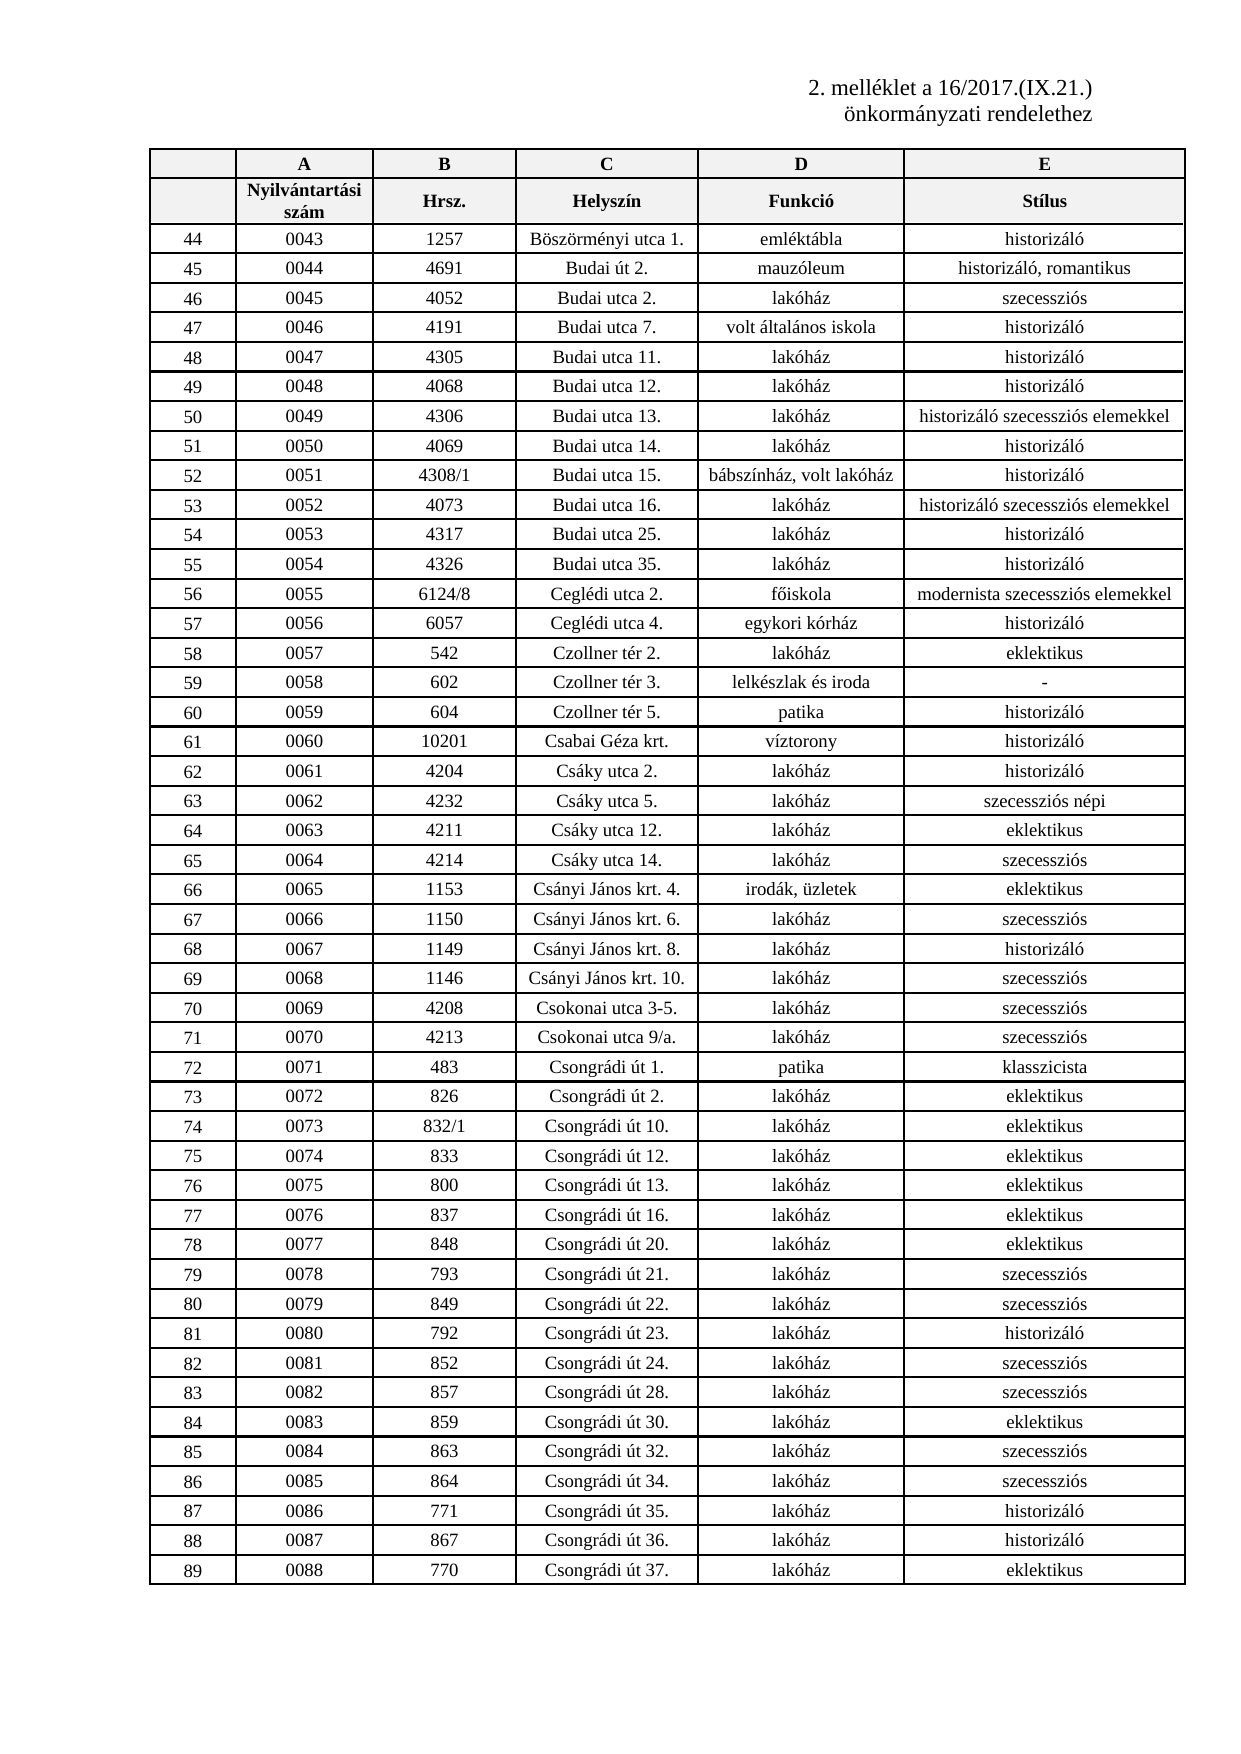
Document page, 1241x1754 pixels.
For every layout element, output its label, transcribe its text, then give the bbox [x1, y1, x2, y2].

table_cell Csongrádi út 35. [517, 1497, 697, 1524]
table_cell eklektikus [905, 1083, 1184, 1110]
table_cell 53 [151, 491, 235, 518]
table_cell 792 [374, 1319, 515, 1347]
table_cell 6124/8 [374, 580, 515, 607]
table_cell 54 [151, 520, 235, 548]
table_cell Budai utca 15. [517, 461, 697, 489]
table_cell 4214 [374, 846, 515, 873]
table_cell 50 [151, 402, 235, 429]
table_cell Csáky utca 5. [517, 787, 697, 814]
table_cell Budai utca 35. [517, 550, 697, 577]
table_cell 826 [374, 1083, 515, 1110]
table_cell Csongrádi út 10. [517, 1112, 697, 1139]
table_cell 0049 [237, 402, 372, 429]
table_cell 55 [151, 550, 235, 577]
table_cell 63 [151, 787, 235, 814]
table_cell 83 [151, 1378, 235, 1406]
table_cell Budai utca 12. [517, 373, 697, 400]
table_cell szecessziós [905, 964, 1184, 992]
table_cell lakóház [699, 1142, 903, 1169]
table_cell historizáló [905, 518, 1184, 548]
table_cell 0057 [237, 639, 372, 666]
table_cell 1149 [374, 935, 515, 962]
table_cell lakóház [699, 1201, 903, 1228]
table_cell szecessziós népi [905, 787, 1184, 814]
table_cell mauzóleum [699, 254, 903, 282]
table_cell historizáló [905, 757, 1184, 784]
table_cell 604 [374, 698, 515, 725]
table_cell eklektikus [905, 1230, 1184, 1258]
table_cell lakóház [699, 1526, 903, 1554]
table_cell szecessziós [905, 282, 1184, 311]
table_cell 4068 [374, 373, 515, 400]
table_cell 0055 [237, 580, 372, 607]
table_cell 51 [151, 432, 235, 459]
table_header E [905, 150, 1184, 177]
table_cell 4306 [374, 402, 515, 429]
table_cell szecessziós [905, 1349, 1184, 1376]
table_cell 67 [151, 905, 235, 932]
table_cell 60 [151, 698, 235, 725]
table_cell Csáky utca 2. [517, 757, 697, 784]
table_cell 0043 [237, 225, 372, 252]
table_cell lakóház [699, 846, 903, 873]
table_cell 4326 [374, 550, 515, 577]
table_cell 49 [151, 373, 235, 400]
table_cell 793 [374, 1260, 515, 1287]
table_cell 65 [151, 846, 235, 873]
table_cell 0072 [237, 1083, 372, 1110]
table_cell historizáló [905, 459, 1184, 489]
table_cell szecessziós [905, 1290, 1184, 1317]
table_cell szecessziós [905, 994, 1184, 1021]
table_cell Csongrádi út 1. [517, 1053, 697, 1080]
table_cell lakóház [699, 1349, 903, 1376]
table_cell historizáló [905, 728, 1184, 755]
table_cell Csokonai utca 3-5. [517, 994, 697, 1021]
table_cell lakóház [699, 520, 903, 548]
table_cell 4073 [374, 491, 515, 518]
table_cell 76 [151, 1171, 235, 1199]
table_cell 10201 [374, 728, 515, 755]
table_cell Csokonai utca 9/a. [517, 1023, 697, 1051]
table_cell historizáló [905, 341, 1184, 370]
table_cell 4213 [374, 1023, 515, 1051]
table_cell szecessziós [905, 1023, 1184, 1051]
table_cell Csáky utca 12. [517, 816, 697, 844]
table_cell Budai utca 2. [517, 284, 697, 311]
table_cell 0079 [237, 1290, 372, 1317]
table_cell 0074 [237, 1142, 372, 1169]
table_cell 837 [374, 1201, 515, 1228]
table_cell lakóház [699, 639, 903, 666]
table_cell 47 [151, 313, 235, 341]
table_cell lakóház [699, 994, 903, 1021]
table_cell szecessziós [905, 1378, 1184, 1406]
table_cell 0068 [237, 964, 372, 992]
table_cell Csányi János krt. 10. [517, 964, 697, 992]
table_cell historizáló [905, 1526, 1184, 1554]
table_cell 88 [151, 1526, 235, 1554]
table_cell 857 [374, 1378, 515, 1406]
table_cell Budai utca 25. [517, 520, 697, 548]
table_cell historizáló [905, 698, 1184, 725]
table_cell Ceglédi utca 2. [517, 580, 697, 607]
table_cell Csongrádi út 24. [517, 1349, 697, 1376]
table_cell 0087 [237, 1526, 372, 1554]
table_cell 44 [151, 225, 235, 252]
table_cell 86 [151, 1467, 235, 1494]
table_cell Csáky utca 14. [517, 846, 697, 873]
table_cell Csabai Géza krt. [517, 728, 697, 755]
table_cell Funkció [699, 179, 903, 222]
table_cell Csongrádi út 13. [517, 1171, 697, 1199]
table_cell lakóház [699, 816, 903, 844]
table_cell eklektikus [905, 1201, 1184, 1228]
table_cell 848 [374, 1230, 515, 1258]
table_cell 84 [151, 1408, 235, 1435]
table_cell szecessziós [905, 1467, 1184, 1494]
table_cell 0075 [237, 1171, 372, 1199]
table_cell 0062 [237, 787, 372, 814]
table_cell lakóház [699, 1438, 903, 1465]
table_cell 0071 [237, 1053, 372, 1080]
table_cell szecessziós [905, 905, 1184, 932]
table_cell Csányi János krt. 6. [517, 905, 697, 932]
table_cell egykori kórház [699, 609, 903, 637]
table_cell főiskola [699, 580, 903, 607]
table_cell 48 [151, 343, 235, 370]
table_cell 4691 [374, 254, 515, 282]
table_cell Budai út 2. [517, 254, 697, 282]
table_cell 81 [151, 1319, 235, 1347]
table_cell historizáló szecessziós elemekkel [905, 489, 1184, 518]
table_cell 89 [151, 1556, 235, 1583]
table_cell 75 [151, 1142, 235, 1169]
table_cell lakóház [699, 1083, 903, 1110]
table_cell lakóház [699, 402, 903, 429]
table_cell eklektikus [905, 1408, 1184, 1435]
table_cell 0050 [237, 432, 372, 459]
table_cell 0083 [237, 1408, 372, 1435]
table_cell 52 [151, 461, 235, 489]
table_cell 4232 [374, 787, 515, 814]
table_cell lakóház [699, 1378, 903, 1406]
table_cell historizáló [905, 430, 1184, 459]
table_cell lakóház [699, 491, 903, 518]
table_cell historizáló [905, 609, 1184, 637]
table_cell lakóház [699, 1467, 903, 1494]
table_header C [517, 150, 697, 177]
table_cell lakóház [699, 905, 903, 932]
table_cell Budai utca 13. [517, 402, 697, 429]
table_cell Csongrádi út 23. [517, 1319, 697, 1347]
table_cell Czollner tér 2. [517, 639, 697, 666]
table_cell 849 [374, 1290, 515, 1317]
table_cell Csányi János krt. 8. [517, 935, 697, 962]
table_cell 1153 [374, 875, 515, 903]
table_cell eklektikus [905, 639, 1184, 666]
table_cell Helyszín [517, 179, 697, 222]
table_cell 0066 [237, 905, 372, 932]
table_cell 800 [374, 1171, 515, 1199]
table_cell 0084 [237, 1438, 372, 1465]
table_cell 770 [374, 1556, 515, 1583]
table_cell 4317 [374, 520, 515, 548]
table_cell eklektikus [905, 875, 1184, 903]
table_cell 4191 [374, 313, 515, 341]
table_cell Csongrádi út 21. [517, 1260, 697, 1287]
table_cell eklektikus [905, 816, 1184, 844]
table_cell 859 [374, 1408, 515, 1435]
table_cell 1146 [374, 964, 515, 992]
table_cell 0061 [237, 757, 372, 784]
table_cell 4208 [374, 994, 515, 1021]
table_cell 85 [151, 1438, 235, 1465]
table_cell eklektikus [905, 1556, 1184, 1583]
table_cell 69 [151, 964, 235, 992]
table_cell 0044 [237, 254, 372, 282]
table_cell Nyilvántartási szám [237, 179, 372, 222]
table_cell szecessziós [905, 1438, 1184, 1465]
table_cell 867 [374, 1526, 515, 1554]
table_cell 59 [151, 668, 235, 696]
table_cell 0045 [237, 284, 372, 311]
table_cell Budai utca 11. [517, 343, 697, 370]
table_cell 79 [151, 1260, 235, 1287]
table_cell 73 [151, 1083, 235, 1110]
table_cell 0046 [237, 313, 372, 341]
table_cell patika [699, 1053, 903, 1080]
table_cell 852 [374, 1349, 515, 1376]
table_cell Budai utca 16. [517, 491, 697, 518]
table_cell 1257 [374, 225, 515, 252]
table_cell Csongrádi út 37. [517, 1556, 697, 1583]
table_cell 57 [151, 609, 235, 637]
table_cell lakóház [699, 1319, 903, 1347]
table_cell 542 [374, 639, 515, 666]
table_cell 0078 [237, 1260, 372, 1287]
table_cell lakóház [699, 1171, 903, 1199]
table_cell lakóház [699, 757, 903, 784]
table_cell 0088 [237, 1556, 372, 1583]
table_cell 0067 [237, 935, 372, 962]
table_cell 832/1 [374, 1112, 515, 1139]
table_cell Csongrádi út 28. [517, 1378, 697, 1406]
table_cell historizáló [905, 1497, 1184, 1524]
table_cell lakóház [699, 373, 903, 400]
table_cell 0070 [237, 1023, 372, 1051]
table_cell 66 [151, 875, 235, 903]
table_cell historizáló [905, 548, 1184, 577]
table_cell Csányi János krt. 4. [517, 875, 697, 903]
table_cell historizáló, romantikus [905, 252, 1184, 282]
table_cell modernista szecessziós elemekkel [905, 578, 1184, 607]
table_cell 87 [151, 1497, 235, 1524]
table_cell eklektikus [905, 1112, 1184, 1139]
table_cell 0086 [237, 1497, 372, 1524]
table_cell lakóház [699, 1556, 903, 1583]
table_cell 4052 [374, 284, 515, 311]
table_cell 64 [151, 816, 235, 844]
table_cell patika [699, 698, 903, 725]
table_cell historizáló [905, 223, 1184, 252]
table_cell 4308/1 [374, 461, 515, 489]
table_cell 0059 [237, 698, 372, 725]
table_cell lakóház [699, 935, 903, 962]
table_cell 70 [151, 994, 235, 1021]
table_cell 833 [374, 1142, 515, 1169]
table_cell 864 [374, 1467, 515, 1494]
table_cell eklektikus [905, 1142, 1184, 1169]
table_cell 4069 [374, 432, 515, 459]
table_cell 0082 [237, 1378, 372, 1406]
table_cell 0081 [237, 1349, 372, 1376]
table_cell szecessziós [905, 1260, 1184, 1287]
table_cell lakóház [699, 1260, 903, 1287]
table_cell historizáló [905, 370, 1184, 400]
table_cell 0047 [237, 343, 372, 370]
table_cell klasszicista [905, 1053, 1184, 1080]
table_cell 0056 [237, 609, 372, 637]
table_cell Budai utca 7. [517, 313, 697, 341]
table_cell lakóház [699, 1112, 903, 1139]
table_cell lakóház [699, 432, 903, 459]
table_cell lakóház [699, 284, 903, 311]
table_cell Ceglédi utca 4. [517, 609, 697, 637]
table_cell 72 [151, 1053, 235, 1080]
table_cell 0065 [237, 875, 372, 903]
table_cell Csongrádi út 36. [517, 1526, 697, 1554]
table_cell 62 [151, 757, 235, 784]
table_cell 0060 [237, 728, 372, 755]
table_cell 0053 [237, 520, 372, 548]
table_cell 80 [151, 1290, 235, 1317]
table_header D [699, 150, 903, 177]
table_cell Csongrádi út 16. [517, 1201, 697, 1228]
table_cell 4211 [374, 816, 515, 844]
table_cell irodák, üzletek [699, 875, 903, 903]
table_cell víztorony [699, 728, 903, 755]
table_cell lakóház [699, 1408, 903, 1435]
table_cell 0073 [237, 1112, 372, 1139]
table_header A [237, 150, 372, 177]
table_cell 602 [374, 668, 515, 696]
table_cell 0052 [237, 491, 372, 518]
table_cell Csongrádi út 32. [517, 1438, 697, 1465]
table_cell 0051 [237, 461, 372, 489]
table_cell volt általános iskola [699, 313, 903, 341]
table_cell 68 [151, 935, 235, 962]
table_cell 863 [374, 1438, 515, 1465]
table_cell 771 [374, 1497, 515, 1524]
table_cell Budai utca 14. [517, 432, 697, 459]
table_cell 0063 [237, 816, 372, 844]
table_cell 78 [151, 1230, 235, 1258]
table_cell Csongrádi út 12. [517, 1142, 697, 1169]
table_cell lakóház [699, 1023, 903, 1051]
table_cell lelkészlak és iroda [699, 668, 903, 696]
table_cell bábszínház, volt lakóház [699, 461, 903, 489]
table_cell lakóház [699, 1497, 903, 1524]
table_cell lakóház [699, 787, 903, 814]
table_cell lakóház [699, 964, 903, 992]
table_cell 4204 [374, 757, 515, 784]
table_cell 0076 [237, 1201, 372, 1228]
table_cell eklektikus [905, 1171, 1184, 1199]
table_cell Czollner tér 3. [517, 668, 697, 696]
table_cell 71 [151, 1023, 235, 1051]
table_header [151, 150, 235, 177]
table_cell szecessziós [905, 846, 1184, 873]
table_cell Csongrádi út 2. [517, 1083, 697, 1110]
table_cell Czollner tér 5. [517, 698, 697, 725]
table_cell 0058 [237, 668, 372, 696]
table_cell Böszörményi utca 1. [517, 225, 697, 252]
table_cell lakóház [699, 343, 903, 370]
table_cell 0077 [237, 1230, 372, 1258]
table_cell 0064 [237, 846, 372, 873]
table_cell Stílus [905, 179, 1184, 222]
table_cell 0048 [237, 373, 372, 400]
table_cell 0085 [237, 1467, 372, 1494]
table_cell 56 [151, 580, 235, 607]
table_cell 4305 [374, 343, 515, 370]
table_cell lakóház [699, 550, 903, 577]
table_cell 61 [151, 728, 235, 755]
table_cell 6057 [374, 609, 515, 637]
table_cell Hrsz. [374, 179, 515, 222]
table_header B [374, 150, 515, 177]
table_cell 0080 [237, 1319, 372, 1347]
table_cell Csongrádi út 22. [517, 1290, 697, 1317]
table_cell Csongrádi út 34. [517, 1467, 697, 1494]
table_cell Csongrádi út 30. [517, 1408, 697, 1435]
table_cell 483 [374, 1053, 515, 1080]
table_cell 1150 [374, 905, 515, 932]
table_cell historizáló [905, 1319, 1184, 1347]
table_cell 82 [151, 1349, 235, 1376]
table_cell 58 [151, 639, 235, 666]
table_cell lakóház [699, 1290, 903, 1317]
table_cell historizáló szecessziós elemekkel [905, 400, 1184, 429]
table_cell [151, 179, 235, 222]
table_cell 77 [151, 1201, 235, 1228]
table_cell emléktábla [699, 225, 903, 252]
table_cell 0054 [237, 550, 372, 577]
table_cell historizáló [905, 935, 1184, 962]
table_cell 74 [151, 1112, 235, 1139]
table_cell - [905, 668, 1184, 696]
table_cell Csongrádi út 20. [517, 1230, 697, 1258]
table_cell 45 [151, 254, 235, 282]
table_cell 46 [151, 284, 235, 311]
table_cell historizáló [905, 311, 1184, 341]
table_cell lakóház [699, 1230, 903, 1258]
table_cell 0069 [237, 994, 372, 1021]
